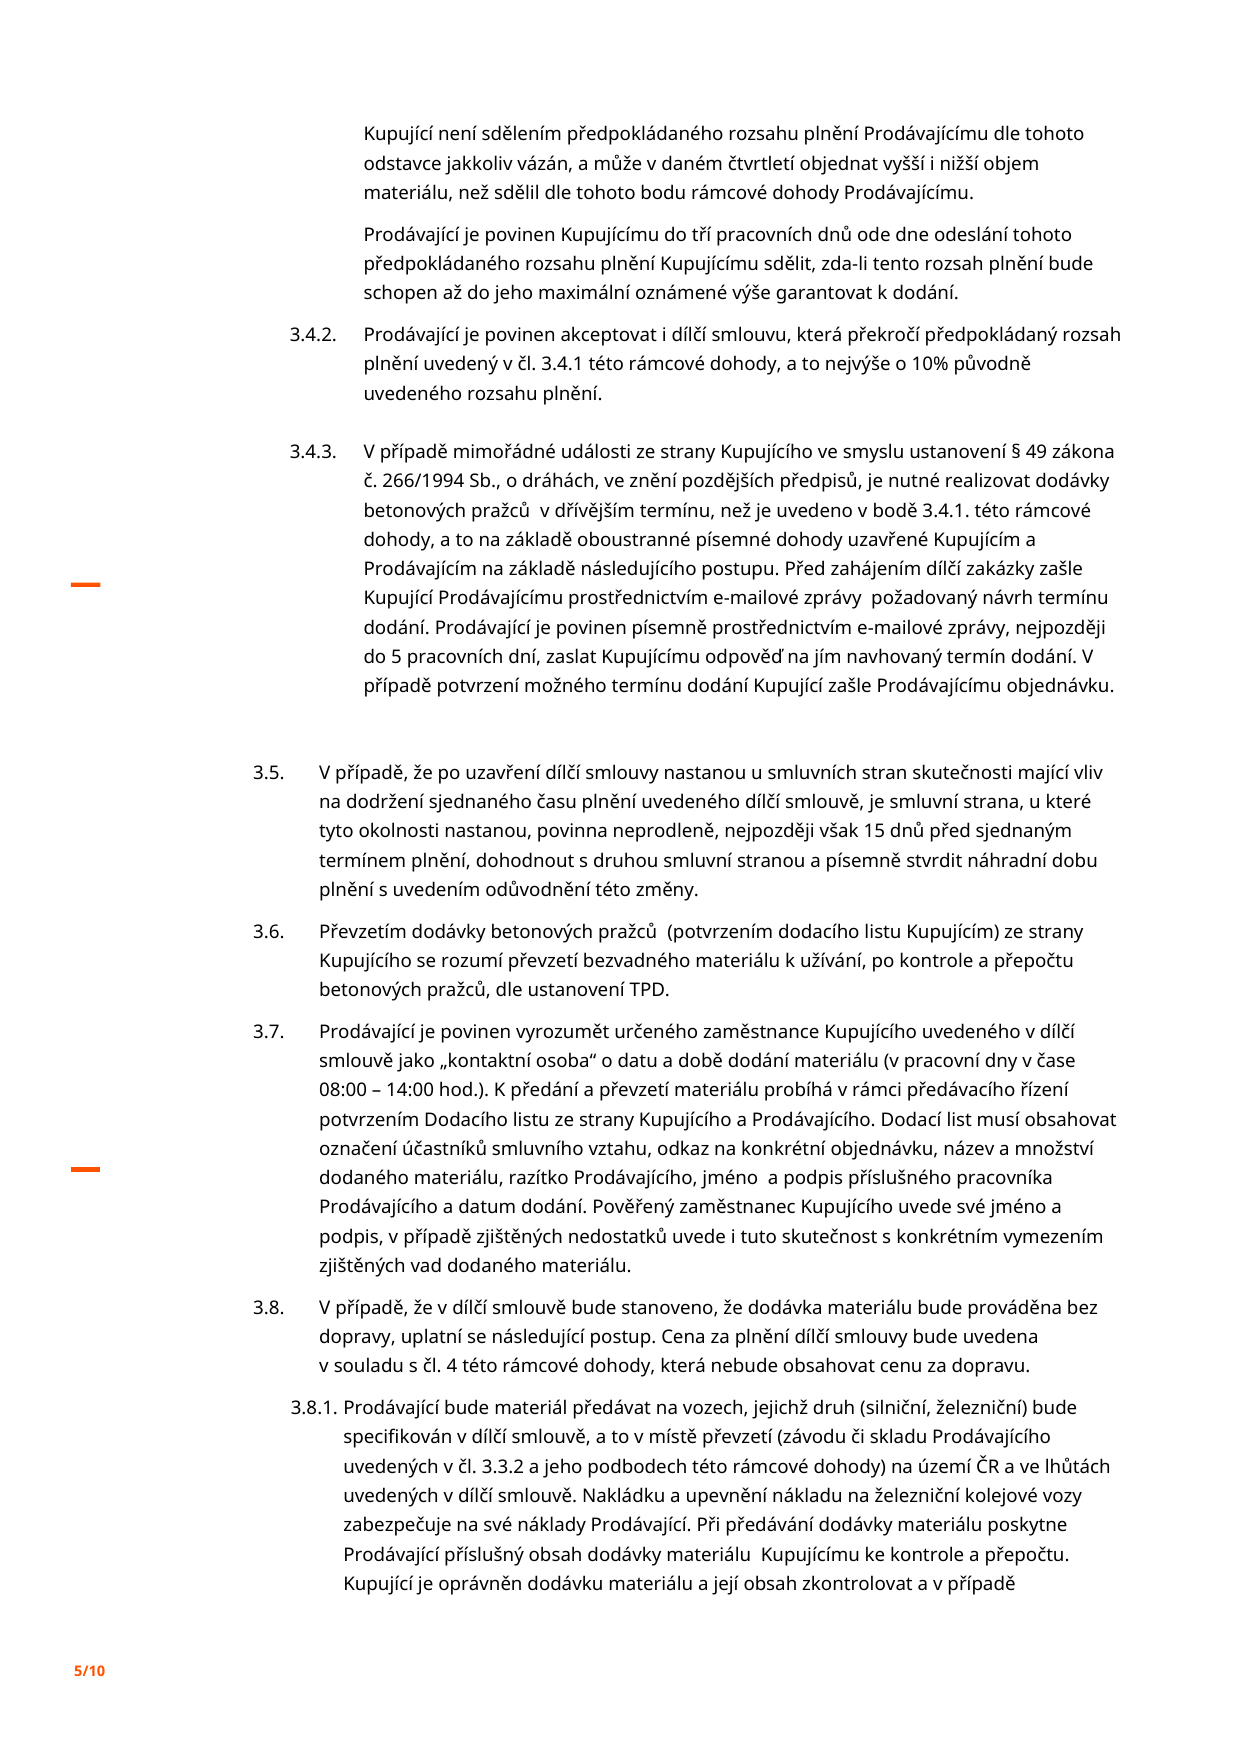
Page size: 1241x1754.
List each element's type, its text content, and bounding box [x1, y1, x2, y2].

list Převzetím dodávky betonových pražců (potvrzením dodacího listu Kupujícím) ze strany Kupujícího se rozumí převzetí bezvadného materiálu k užívání, po kontrole a přepočtu betonových pražců, dle ustanovení TPD. [253, 918, 1122, 1002]
list Prodávající je povinen vyrozumět určeného zaměstnance Kupujícího uvedeného v dílčí smlouvě jako „kontaktní osoba“ o datu a době dodání materiálu (v pracovní dny v čase 08:00 – 14:00 hod.). K předání a převzetí materiálu probíhá v rámci předávacího řízení potvrzením Dodacího listu ze strany Kupujícího a Prodávajícího. Dodací list musí obsahovat označení účastníků smluvního vztahu, odkaz na konkrétní objednávku, název a množství dodaného materiálu, razítko Prodávajícího, jméno a podpis příslušného pracovníka Prodávajícího a datum dodání. Pověřený zaměstnanec Kupujícího uvede své jméno a podpis, v případě zjištěných nedostatků uvede i tuto skutečnost s konkrétním vymezením zjištěných vad dodaného materiálu. [253, 1018, 1122, 1278]
list V případě, že po uzavření dílčí smlouvy nastanou u smluvních stran skutečnosti mající vliv na dodržení sjednaného času plnění uvedeného dílčí smlouvě, je smluvní strana, u které tyto okolnosti nastanou, povinna neprodleně, nejpozději však 15 dnů před sjednaným termínem plnění, dohodnout s druhou smluvní stranou a písemně stvrdit náhradní dobu plnění s uvedením odůvodnění této změny. [253, 759, 1122, 902]
list Prodávající je povinen Kupujícímu do tří pracovních dnů ode dne odeslání tohoto předpokládaného rozsahu plnění Kupujícímu sdělit, zda-li tento rozsah plnění bude schopen až do jeho maximální oznámené výše garantovat k dodání. [363, 221, 1122, 305]
list Prodávající je povinen akceptovat i dílčí smlouvu, která překročí předpokládaný rozsah plnění uvedený v čl. 3.4.1 této rámcové dohody, a to nejvýše o 10% původně uvedeného rozsahu plnění. [289, 321, 1122, 405]
list V případě, že v dílčí smlouvě bude stanoveno, že dodávka materiálu bude prováděna bez dopravy, uplatní se následující postup. Cena za plnění dílčí smlouvy bude uvedena v souladu s čl. 4 této rámcové dohody, která nebude obsahovat cenu za dopravu. [253, 1294, 1122, 1378]
list V případě mimořádné události ze strany Kupujícího ve smyslu ustanovení § 49 zákona č. 266/1994 Sb., o dráhách, ve znění pozdějších předpisů, je nutné realizovat dodávky betonových pražců v dřívějším termínu, než je uvedeno v bodě 3.4.1. této rámcové dohody, a to na základě oboustranné písemné dohody uzavřené Kupujícím a Prodávajícím na základě následujícího postupu. Před zahájením dílčí zakázky zašle Kupující Prodávajícímu prostřednictvím e-mailové zprávy požadovaný návrh termínu dodání. Prodávající je povinen písemně prostřednictvím e-mailové zprávy, nejpozději do 5 pracovních dní, zaslat Kupujícímu odpověď na jím navhovaný termín dodání. V případě potvrzení možného termínu dodání Kupující zašle Prodávajícímu objednávku. [289, 438, 1122, 698]
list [291, 1394, 1122, 1596]
list Kupující není sdělením předpokládaného rozsahu plnění Prodávajícímu dle tohoto odstavce jakkoliv vázán, a může v daném čtvrtletí objednat vyšší i nižší objem materiálu, než sdělil dle tohoto bodu rámcové dohody Prodávajícímu. [363, 121, 1122, 205]
